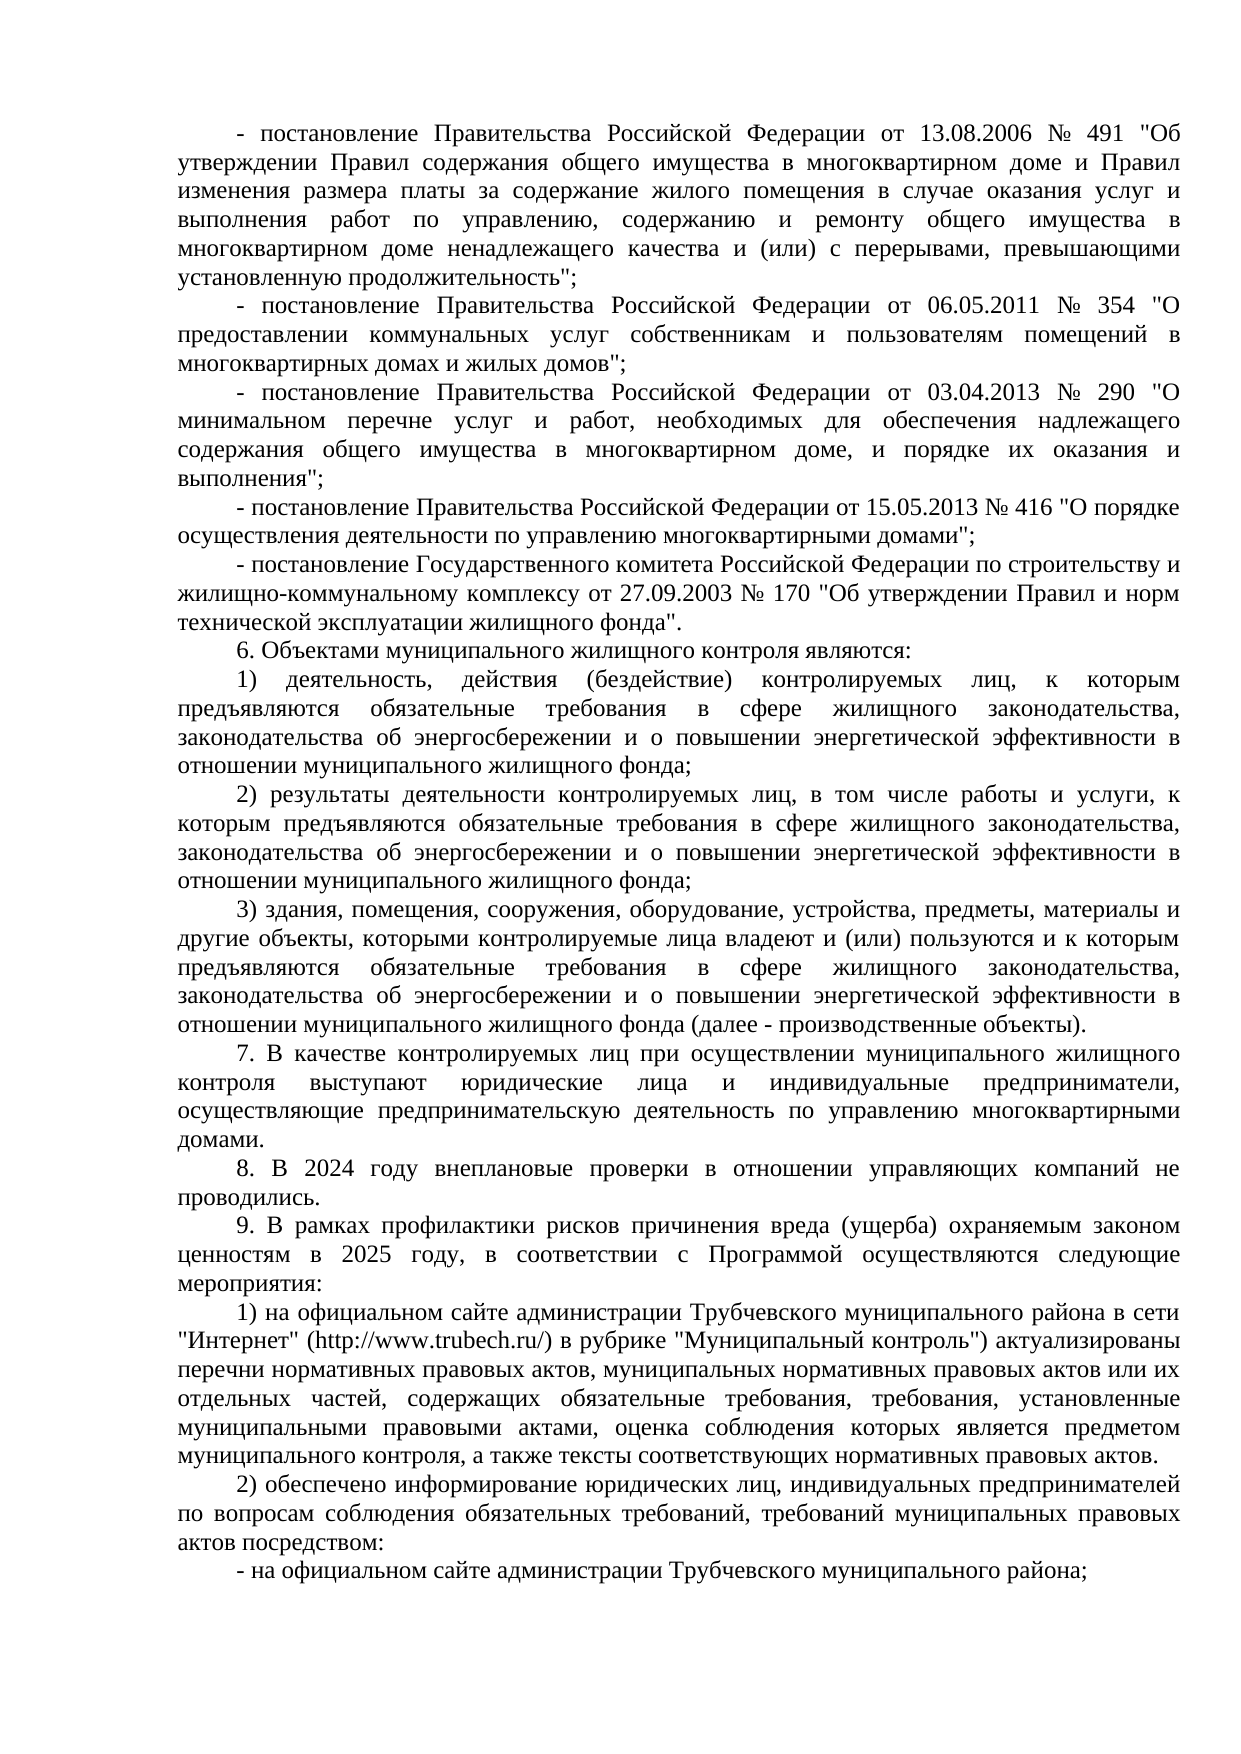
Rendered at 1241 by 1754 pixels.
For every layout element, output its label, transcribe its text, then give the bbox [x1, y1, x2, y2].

text - постановление Государственного комитета Российской Федерации по строительству и жилищно-коммунальному комплексу от 27.09.2003 № 170 "Об утверждении Правил и норм технической эксплуатации жилищного фонда". [177, 549, 1181, 636]
text - постановление Правительства Российской Федерации от 13.08.2006 № 491 "Об утверждении Правил содержания общего имущества в многоквартирном доме и Правил изменения размера платы за содержание жилого помещения в случае оказания услуг и выполнения работ по управлению, содержанию и ремонту общего имущества в многоквартирном доме ненадлежащего качества и (или) с перерывами, превышающими установленную продолжительность"; [177, 118, 1181, 291]
text 1) на официальном сайте администрации Трубчевского муниципального района в сети "Интернет" (http://www.trubech.ru/) в рубрике "Муниципальный контроль") актуализированы перечни нормативных правовых актов, муниципальных нормативных правовых актов или их отдельных частей, содержащих обязательные требования, требования, установленные муниципальными правовыми актами, оценка соблюдения которых является предметом муниципального контроля, а также тексты соответствующих нормативных правовых актов. [177, 1297, 1181, 1469]
text - постановление Правительства Российской Федерации от 15.05.2013 № 416 "О порядке осуществления деятельности по управлению многоквартирными домами"; [177, 492, 1181, 549]
text - на официальном сайте администрации Трубчевского муниципального района; [177, 1556, 1181, 1584]
text 3) здания, помещения, сооружения, оборудование, устройства, предметы, материалы и другие объекты, которыми контролируемые лица владеют и (или) пользуются и к которым предъявляются обязательные требования в сфере жилищного законодательства, законодательства об энергосбережении и о повышении энергетической эффективности в отношении муниципального жилищного фонда (далее - производственные объекты). [177, 894, 1181, 1038]
text - постановление Правительства Российской Федерации от 03.04.2013 № 290 "О минимальном перечне услуг и работ, необходимых для обеспечения надлежащего содержания общего имущества в многоквартирном доме, и порядке их оказания и выполнения"; [177, 377, 1181, 492]
text 9. В рамках профилактики рисков причинения вреда (ущерба) охраняемым законом ценностям в 2025 году, в соответствии с Программой осуществляются следующие мероприятия: [177, 1211, 1181, 1297]
text 2) обеспечено информирование юридических лиц, индивидуальных предпринимателей по вопросам соблюдения обязательных требований, требований муниципальных правовых актов посредством: [177, 1469, 1181, 1556]
text - постановление Правительства Российской Федерации от 06.05.2011 № 354 "О предоставлении коммунальных услуг собственникам и пользователям помещений в многоквартирных домах и жилых домов"; [177, 291, 1181, 377]
text 6. Объектами муниципального жилищного контроля являются: [177, 636, 1181, 664]
text 2) результаты деятельности контролируемых лиц, в том числе работы и услуги, к которым предъявляются обязательные требования в сфере жилищного законодательства, законодательства об энергосбережении и о повышении энергетической эффективности в отношении муниципального жилищного фонда; [177, 779, 1181, 894]
text 8. В 2024 году внеплановые проверки в отношении управляющих компаний не проводились. [177, 1153, 1181, 1211]
text 1) деятельность, действия (бездействие) контролируемых лиц, к которым предъявляются обязательные требования в сфере жилищного законодательства, законодательства об энергосбережении и о повышении энергетической эффективности в отношении муниципального жилищного фонда; [177, 664, 1181, 779]
text 7. В качестве контролируемых лиц при осуществлении муниципального жилищного контроля выступают юридические лица и индивидуальные предприниматели, осуществляющие предпринимательскую деятельность по управлению многоквартирными домами. [177, 1038, 1181, 1153]
